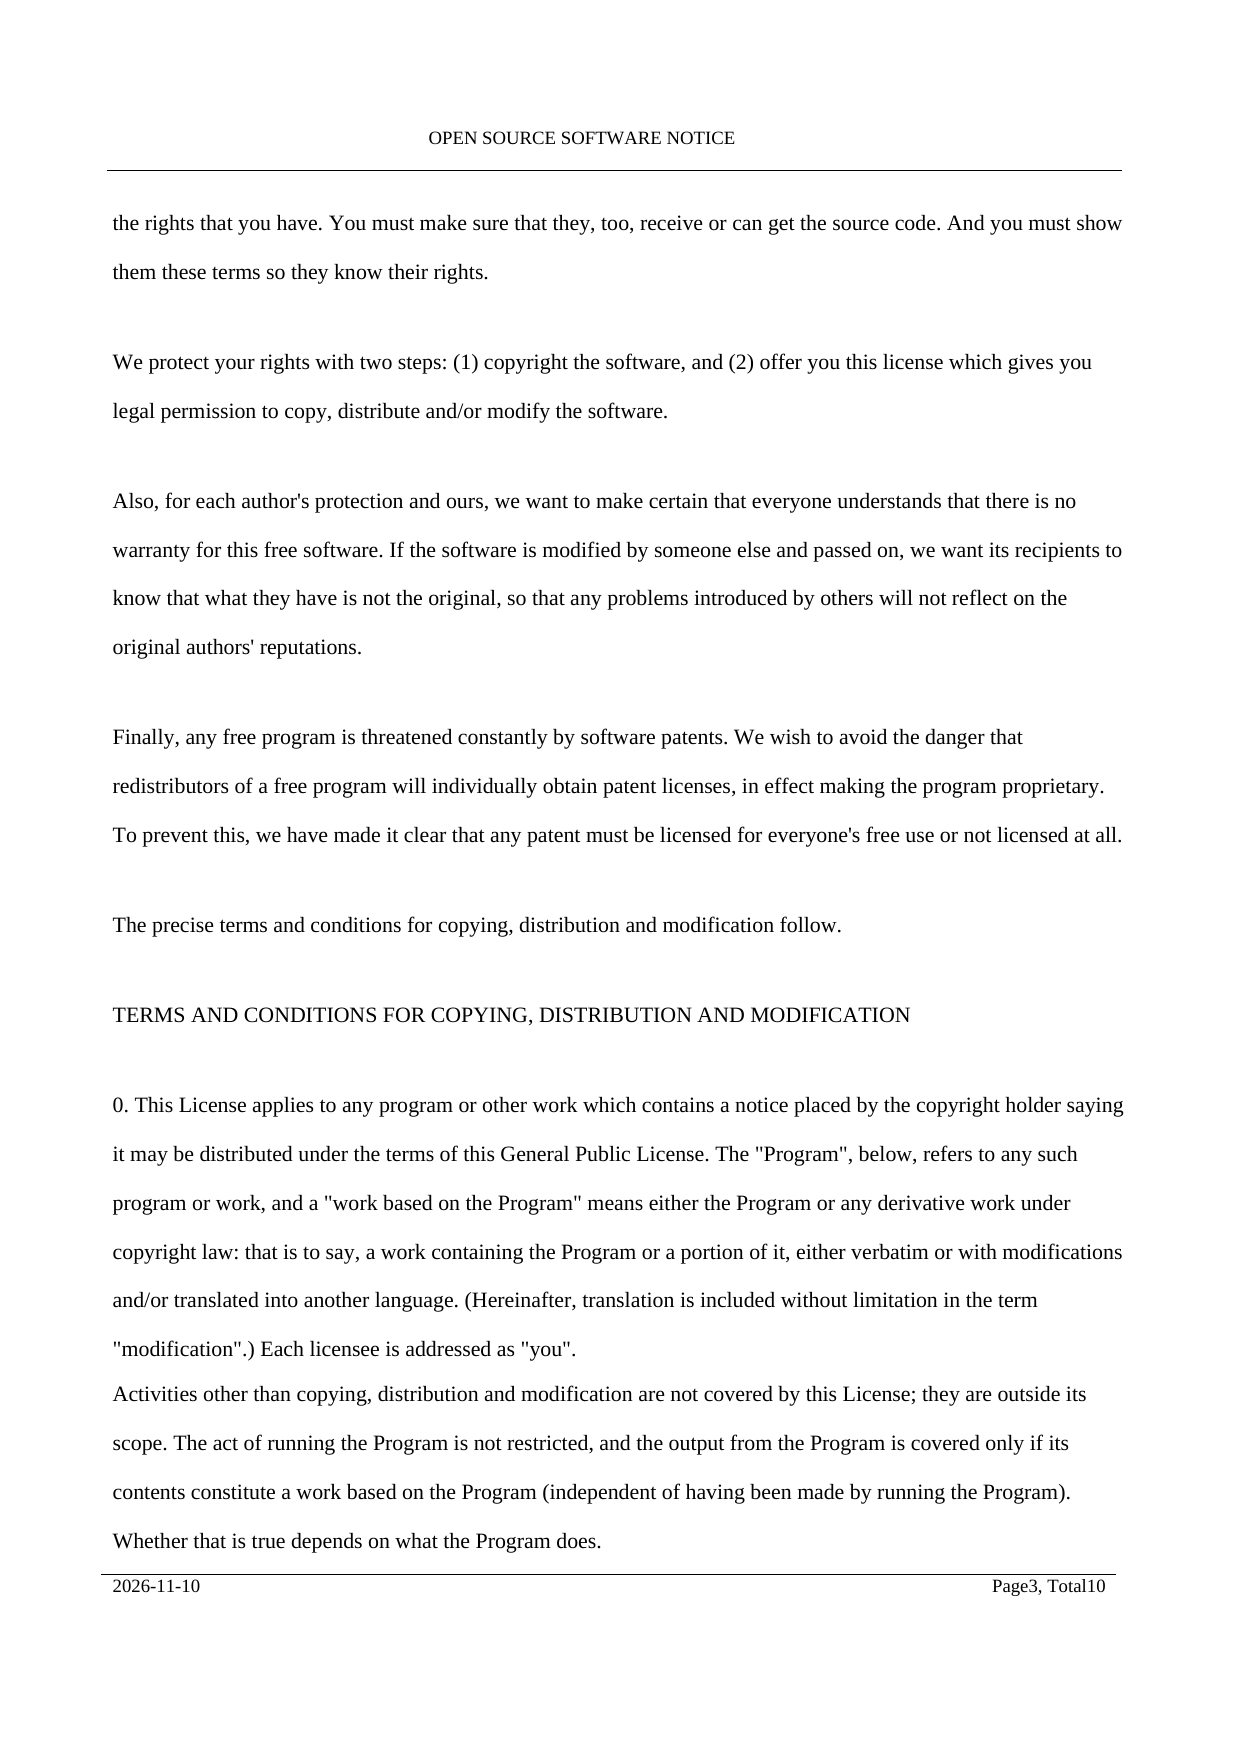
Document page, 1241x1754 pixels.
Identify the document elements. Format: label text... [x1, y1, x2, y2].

text Also, for each author's protection and ours, we want to make certain that everyone understands that there is no warranty for this free software. If the software is modified by someone else and passed on, we want its recipients to know that what they have is not the original, so that any problems introduced by others will not reflect on the original authors' reputations. [112, 484, 1128, 663]
text Finally, any free program is threatened constantly by software patents. We wish to avoid the danger that redistributors of a free program will individually obtain patent licenses, in effect making the program proprietary. To prevent this, we have made it clear that any patent must be licensed for everyone's free use or not licensed at all. [112, 721, 1128, 851]
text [112, 206, 1128, 288]
text We protect your rights with two steps: (1) copyright the software, and (2) offer you this license which gives you legal permission to copy, distribute and/or modify the software. [112, 345, 1128, 427]
text Activities other than copying, distribution and modification are not covered by this License; they are outside its scope. The act of running the Program is not restricted, and the output from the Program is covered only if its contents constitute a work based on the Program (independent of having been made by running the Program). Whether that is true depends on what the Program does. [112, 1378, 1128, 1556]
text The precise terms and conditions for copying, distribution and modification follow. [112, 908, 1128, 941]
text 0. This License applies to any program or other work which contains a notice placed by the copyright holder saying it may be distributed under the terms of this General Public License. The "Program", below, refers to any such program or work, and a "work based on the Program" means either the Program or any derivative work under copyright law: that is to say, a work containing the Program or a portion of it, either verbatim or with modifications and/or translated into another language. (Hereinafter, translation is included without limitation in the term "modification".) Each licensee is addressed as "you". [112, 1089, 1128, 1365]
text TERMS AND CONDITIONS FOR COPYING, DISTRIBUTION AND MODIFICATION [112, 999, 1128, 1031]
